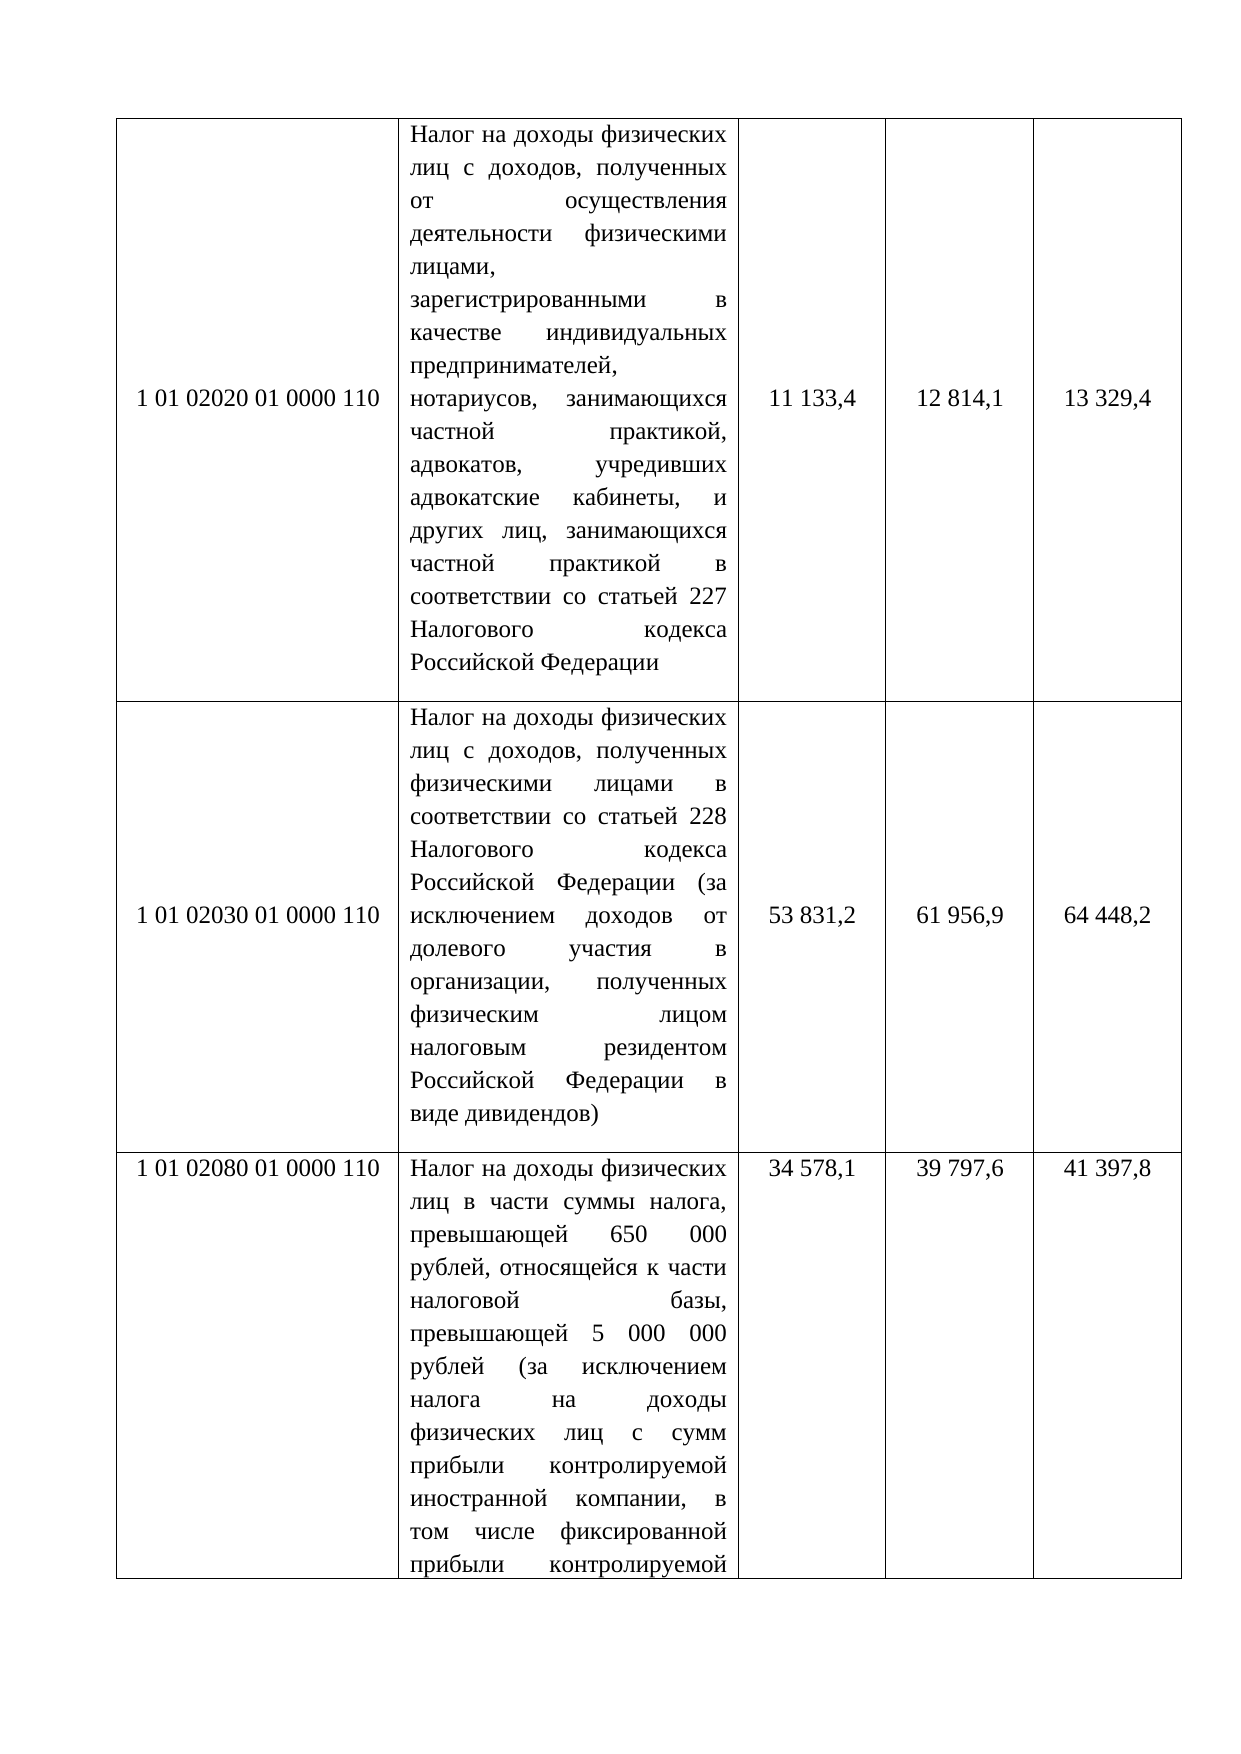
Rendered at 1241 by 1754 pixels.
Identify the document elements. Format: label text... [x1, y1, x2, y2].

table_cell 61 956,9 [886, 702, 1033, 1152]
table_cell 1 01 02020 01 0000 110 [117, 119, 398, 701]
table_cell 41 397,8 [1034, 1153, 1181, 1578]
table_cell 1 01 02030 01 0000 110 [117, 702, 398, 1152]
table_cell 53 831,2 [739, 702, 885, 1152]
table_cell 34 578,1 [739, 1153, 885, 1578]
table_cell 64 448,2 [1034, 702, 1181, 1152]
table_cell 12 814,1 [886, 119, 1033, 701]
table_cell Налог на доходы физических лиц с доходов, полученных от осуществления деятельности физическими лицами, зарегистрированными в качестве индивидуальных предпринимателей, нотариусов, занимающихся частной практикой, адвокатов, учредивших адвокатские кабинеты, и других лиц, занимающихся частной практикой в соответствии со статьей 227 Налогового кодекса Российской Федерации [399, 119, 738, 701]
table_cell 11 133,4 [739, 119, 885, 701]
table_cell 39 797,6 [886, 1153, 1033, 1578]
table_cell Налог на доходы физических лиц с доходов, полученных физическими лицами в соответствии со статьей 228 Налогового кодекса Российской Федерации (за исключением доходов от долевого участия в организации, полученных физическим лицом налоговым резидентом Российской Федерации в виде дивидендов) [399, 702, 738, 1152]
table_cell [117, 1153, 398, 1578]
table_cell 13 329,4 [1034, 119, 1181, 701]
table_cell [399, 1153, 738, 1578]
